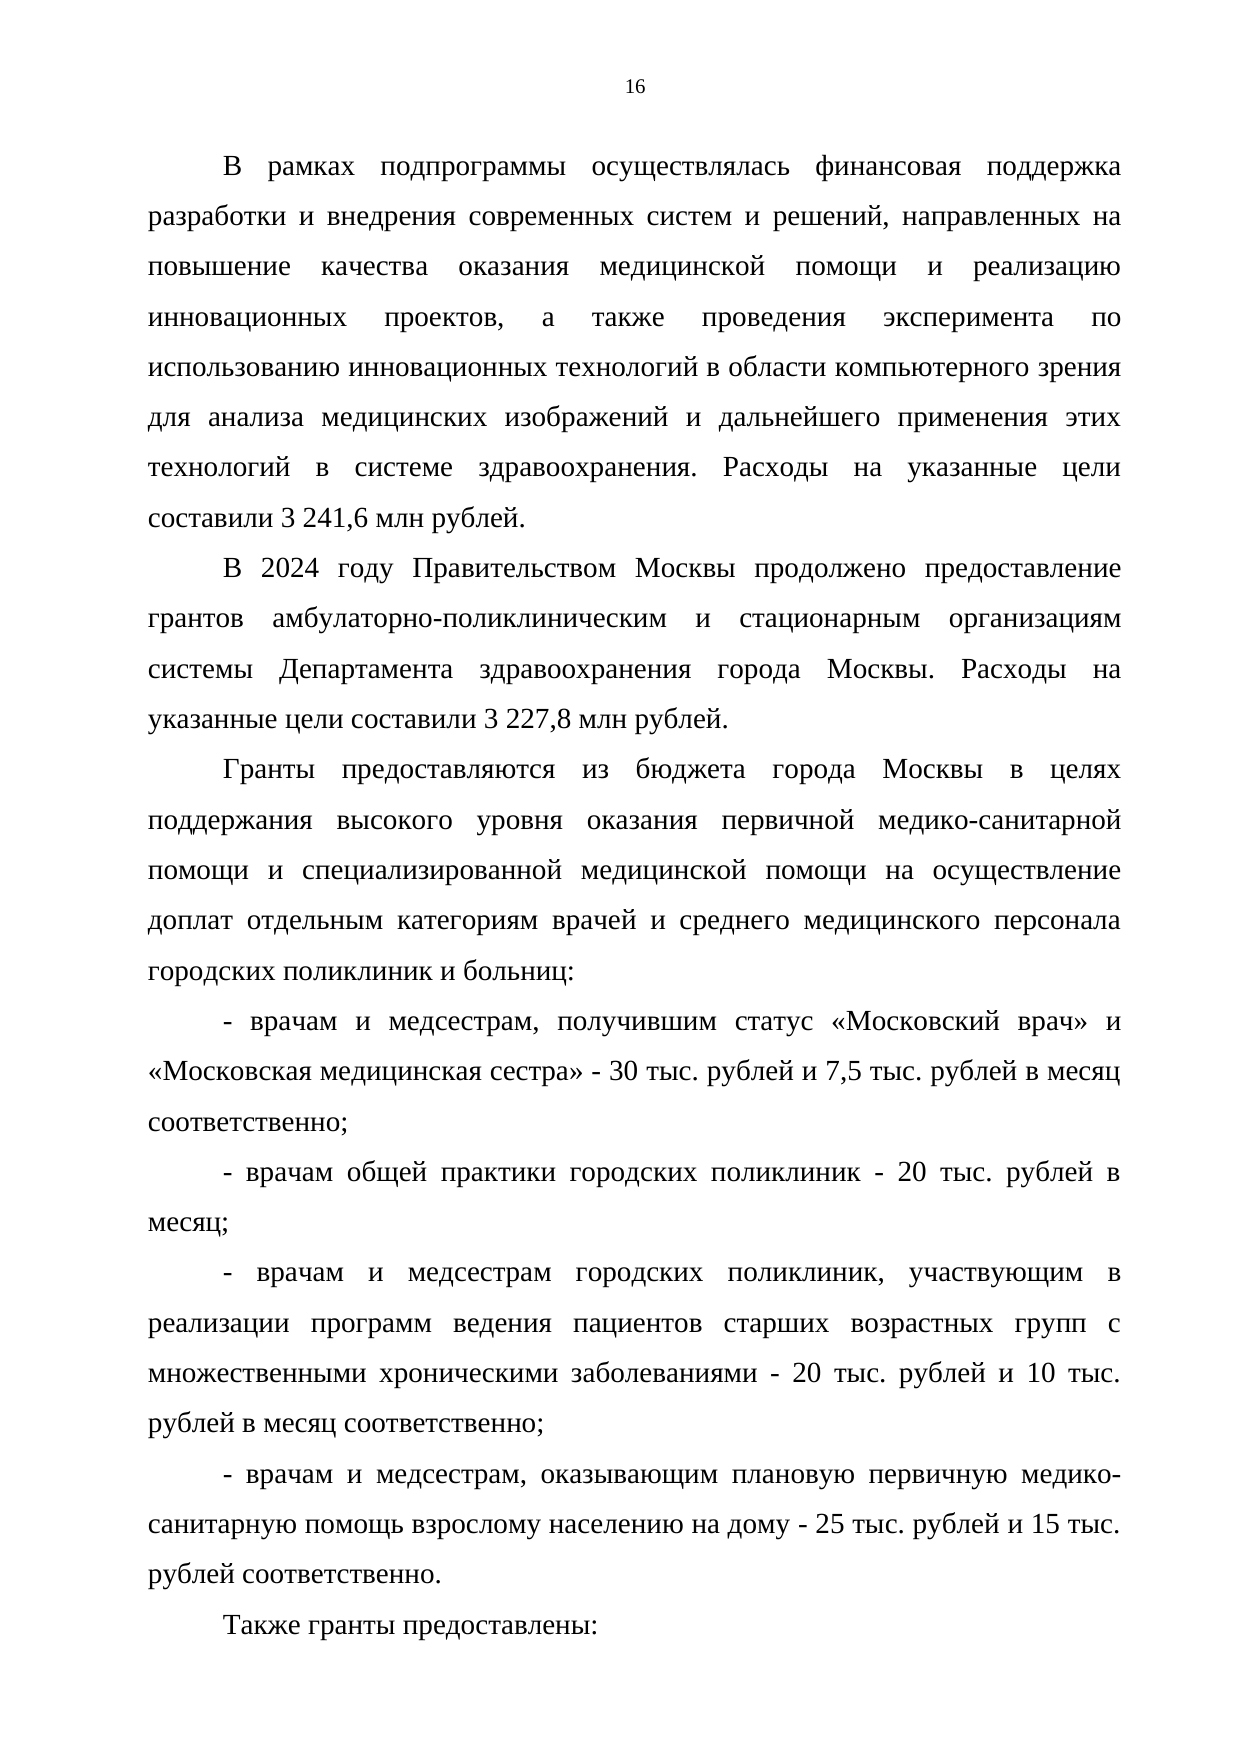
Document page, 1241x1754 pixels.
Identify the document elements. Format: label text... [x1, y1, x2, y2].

text - врачам и медсестрам городских поликлиник, участвующим в реализации программ ведения пациентов старших возрастных групп с множественными хроническими заболеваниями - 20 тыс. рублей и 10 тыс. рублей в месяц соответственно; [148, 1254, 1122, 1439]
text В 2024 году Правительством Москвы продолжено предоставление грантов амбулаторно-поликлиническим и стационарным организациям системы Департамента здравоохранения города Москвы. Расходы на указанные цели составили 3 227,8 млн рублей. [148, 550, 1122, 735]
text Также гранты предоставлены: [148, 1607, 1122, 1640]
text В рамках подпрограммы осуществлялась финансовая поддержка разработки и внедрения современных систем и решений, направленных на повышение качества оказания медицинской помощи и реализацию инновационных проектов, а также проведения эксперимента по использованию инновационных технологий в области компьютерного зрения для анализа медицинских изображений и дальнейшего применения этих технологий в системе здравоохранения. Расходы на указанные цели составили 3 241,6 млн рублей. [148, 148, 1122, 533]
text - врачам общей практики городских поликлиник - 20 тыс. рублей в месяц; [148, 1154, 1122, 1238]
text - врачам и медсестрам, получившим статус «Московский врач» и «Московская медицинская сестра» - 30 тыс. рублей и 7,5 тыс. рублей в месяц соответственно; [148, 1003, 1122, 1137]
text Гранты предоставляются из бюджета города Москвы в целях поддержания высокого уровня оказания первичной медико-санитарной помощи и специализированной медицинской помощи на осуществление доплат отдельным категориям врачей и среднего медицинского персонала городских поликлиник и больниц: [148, 751, 1122, 986]
text - врачам и медсестрам, оказывающим плановую первичную медико-санитарную помощь взрослому населению на дому - 25 тыс. рублей и 15 тыс. рублей соответственно. [148, 1456, 1122, 1590]
